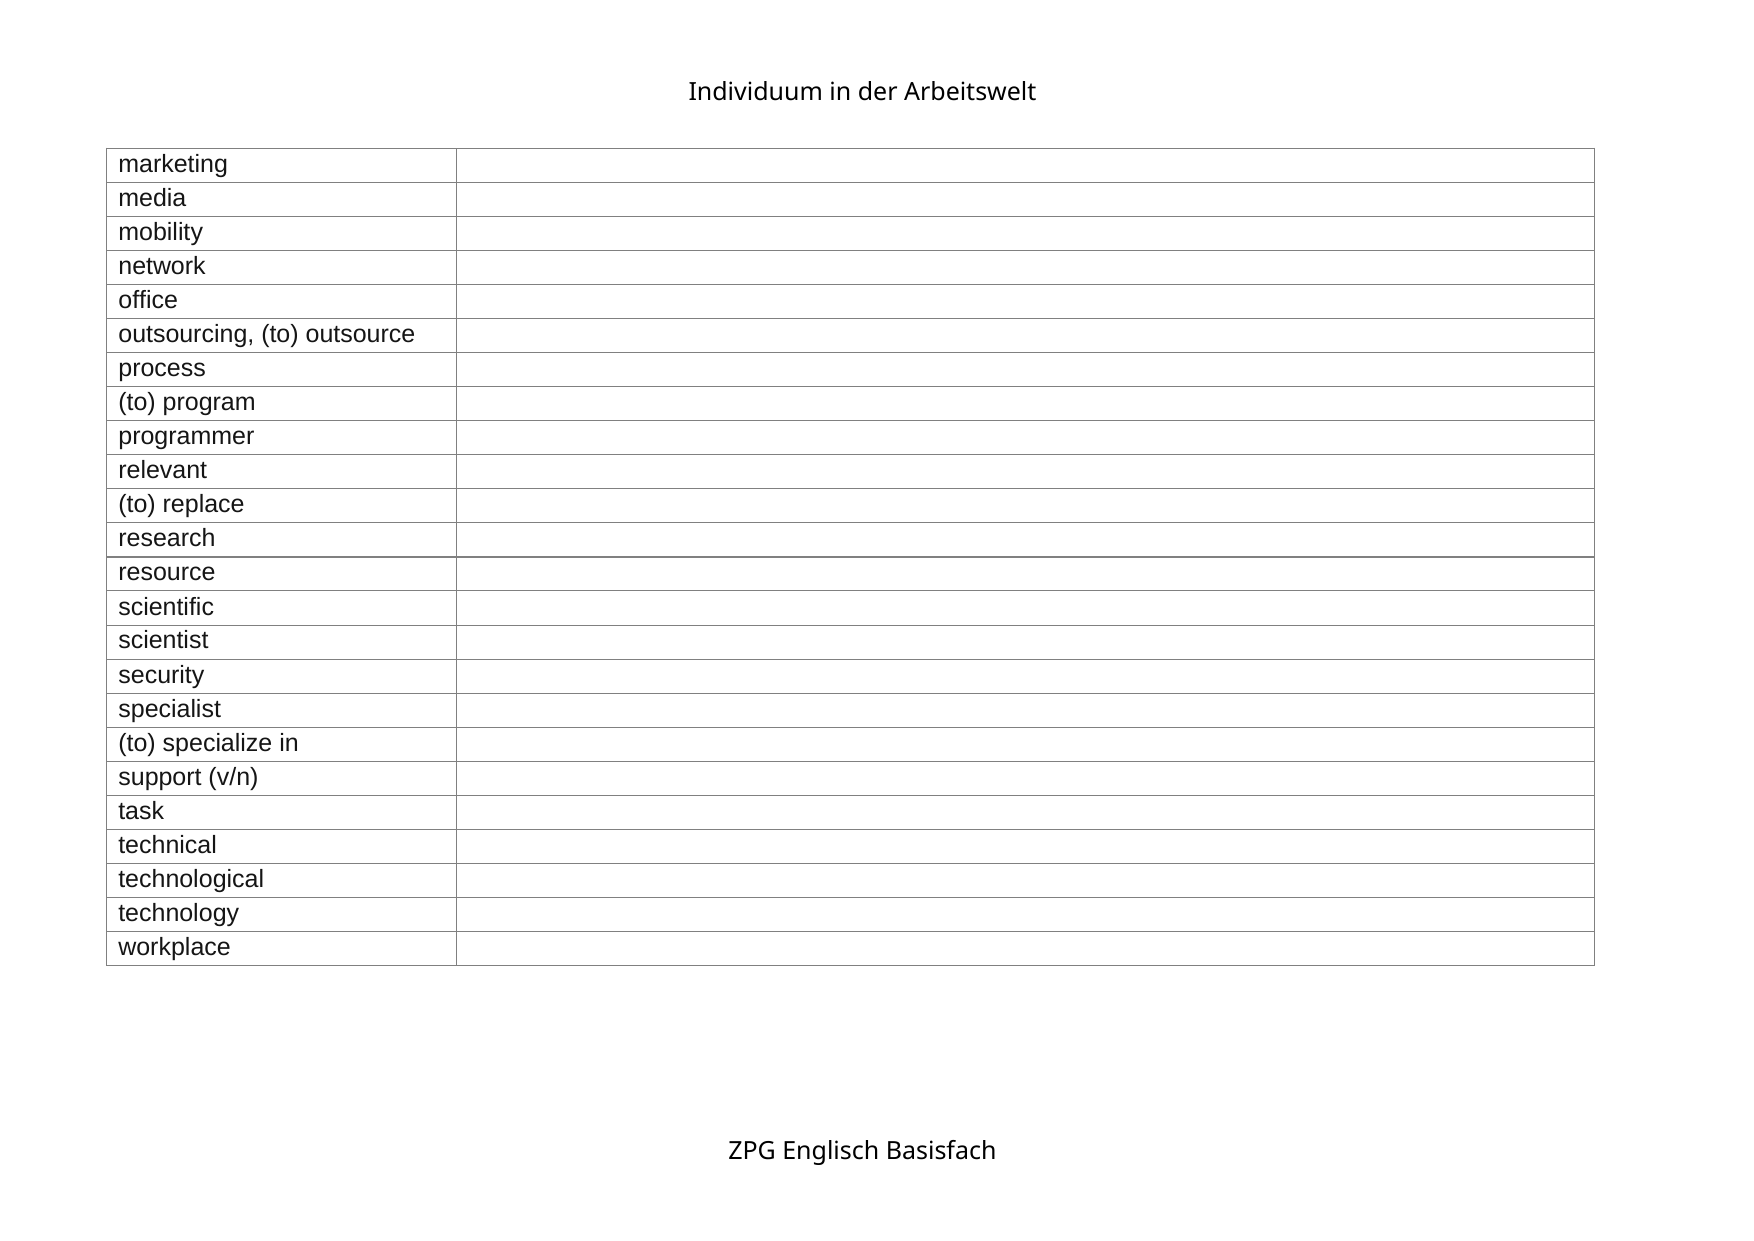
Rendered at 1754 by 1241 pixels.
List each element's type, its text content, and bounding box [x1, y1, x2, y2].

table_cell workplace [107, 932, 456, 965]
table_cell [457, 898, 1594, 931]
table_cell relevant [107, 455, 456, 488]
table_cell [457, 558, 1594, 590]
table_cell marketing [107, 149, 456, 182]
table_cell security [107, 660, 456, 693]
table_cell scientific [107, 591, 456, 624]
table_cell [457, 285, 1594, 318]
table_cell [457, 319, 1594, 352]
table_cell [457, 217, 1594, 250]
table_cell process [107, 353, 456, 386]
table_cell [457, 183, 1594, 216]
table_cell task [107, 796, 456, 829]
table_cell support (v/n) [107, 762, 456, 795]
table_cell research [107, 523, 456, 556]
table_cell technology [107, 898, 456, 931]
table_cell [457, 353, 1594, 386]
table_cell [457, 728, 1594, 761]
table_cell [457, 660, 1594, 693]
table_cell [457, 591, 1594, 624]
table_cell [457, 762, 1594, 795]
table_cell [457, 251, 1594, 284]
table_cell [457, 421, 1594, 454]
table_cell [457, 489, 1594, 522]
table_cell technical [107, 830, 456, 863]
table_cell technological [107, 864, 456, 897]
table_cell [457, 523, 1594, 556]
table_cell office [107, 285, 456, 318]
table_cell mobility [107, 217, 456, 250]
table_cell outsourcing, (to) outsource [107, 319, 456, 352]
table_cell [457, 626, 1594, 658]
table_cell [457, 149, 1594, 182]
table_cell (to) replace [107, 489, 456, 522]
table_cell [457, 830, 1594, 863]
table_cell network [107, 251, 456, 284]
table_cell [457, 387, 1594, 420]
table_cell [457, 932, 1594, 965]
table_cell (to) program [107, 387, 456, 420]
table_cell [457, 694, 1594, 727]
table_cell media [107, 183, 456, 216]
table_cell [457, 796, 1594, 829]
table_cell (to) specialize in [107, 728, 456, 761]
table_cell specialist [107, 694, 456, 727]
table_cell programmer [107, 421, 456, 454]
table_cell resource [107, 558, 456, 590]
table_cell [457, 864, 1594, 897]
table_cell scientist [107, 626, 456, 658]
table_cell [457, 455, 1594, 488]
